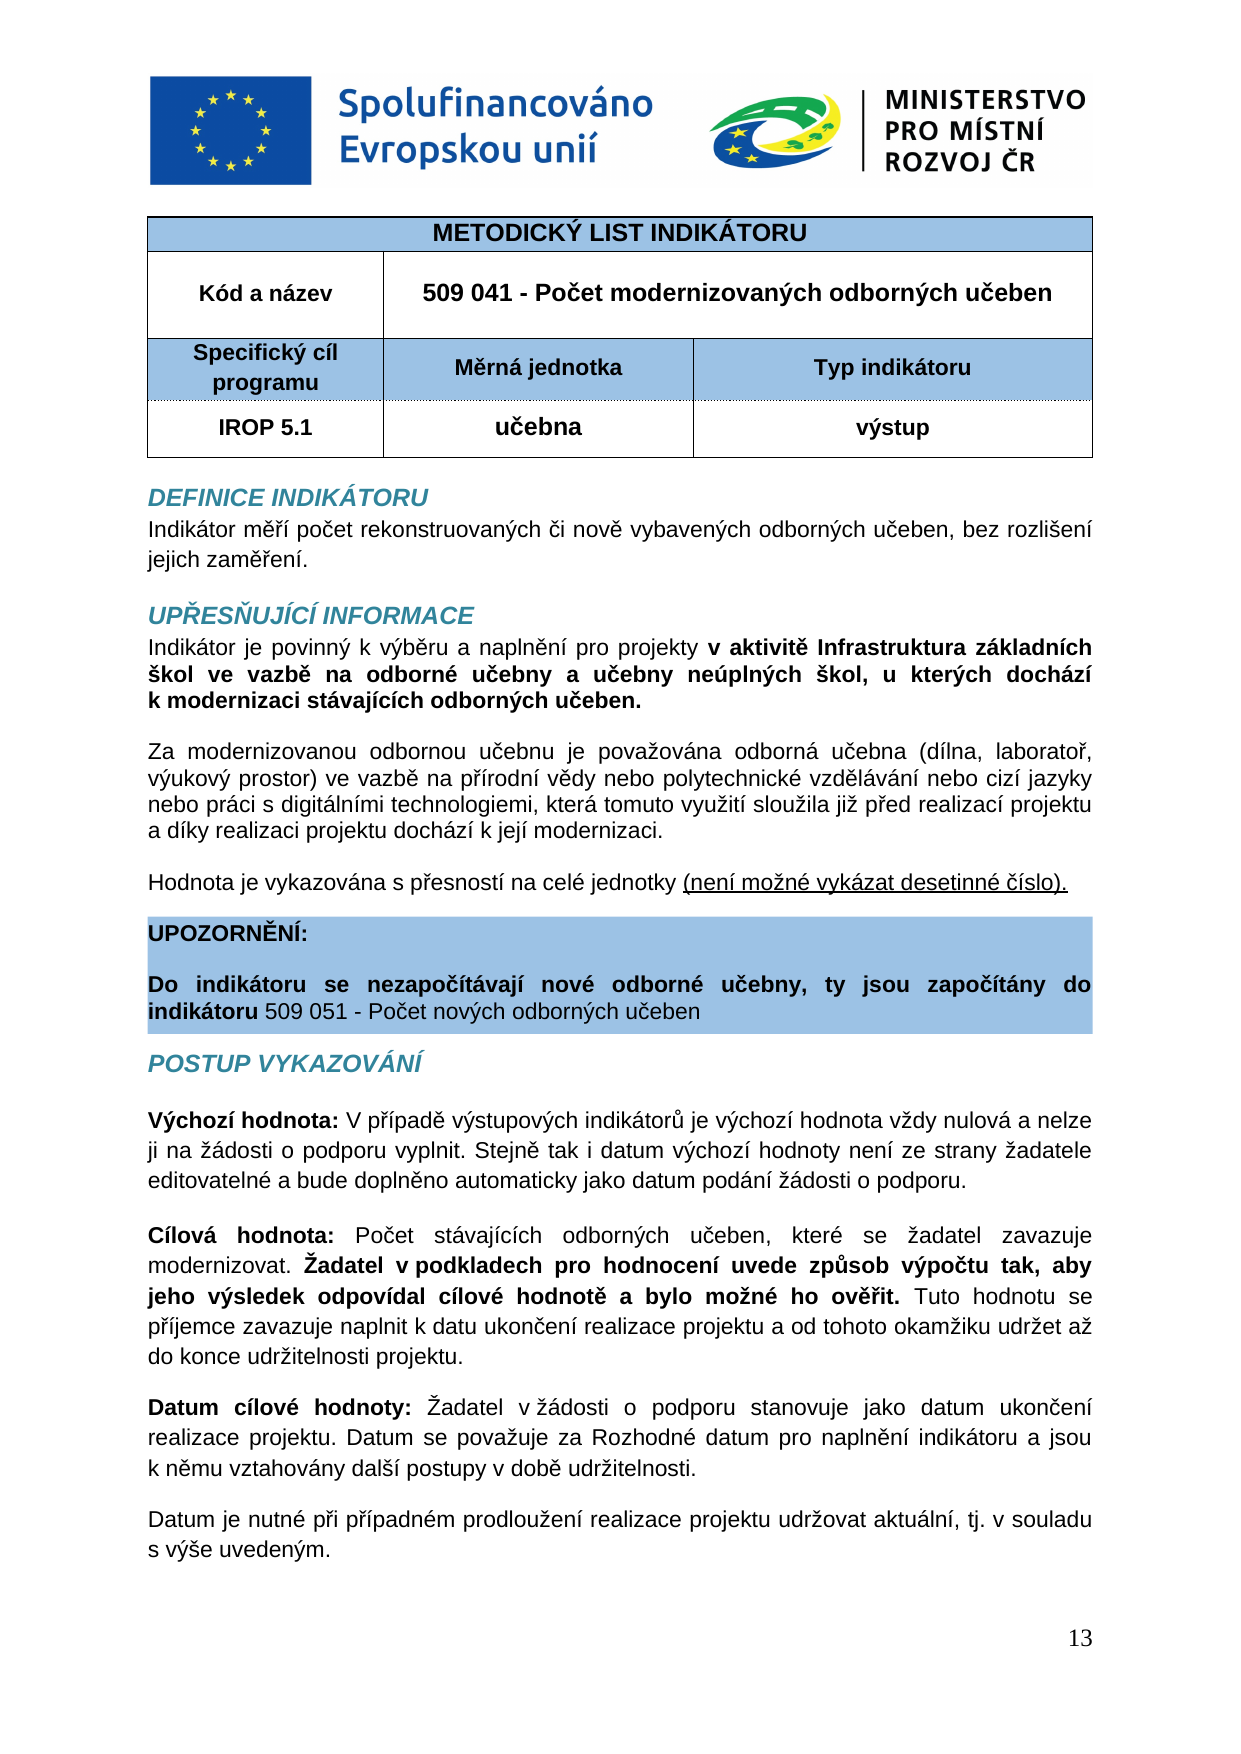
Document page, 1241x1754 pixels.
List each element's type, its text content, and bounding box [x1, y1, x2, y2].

table_cell 509 041 - Počet modernizovaných odborných učeben [384, 252, 1092, 338]
text Definice indikátoru [148, 483, 1093, 512]
text Indikátor měří počet rekonstruovaných či nově vybavených odborných učeben, bez rozlišení jejich zaměření. [148, 516, 1093, 572]
table_header METODICKÝ LIST INDIKÁTORU [148, 218, 1092, 251]
table_cell učebna [384, 400, 693, 457]
text UPOZORNĚNÍ: [148, 920, 1069, 946]
table_cell Typ indikátoru [694, 339, 1092, 400]
table_cell Specifický cíl programu [148, 339, 383, 400]
text postup vykazování [148, 1049, 1093, 1078]
text Datum je nutné při případném prodloužení realizace projektu udržovat aktuální, tj. v souladu s výše uvedeným. [148, 1506, 1093, 1562]
text Výchozí hodnota: V případě výstupových indikátorů je výchozí hodnota vždy nulová a nelze ji na žádosti o podporu vyplnit. Stejně tak i datum výchozí hodnoty není ze strany žadatele editovatelné a bude doplněno automaticky jako datum podání žádosti o podporu. [148, 1107, 1093, 1193]
table_cell Kód a název [148, 252, 383, 338]
text Do indikátoru se nezapočítávají nové odborné učebny, ty jsou započítány do indikátoru 509 051 - Počet nových odborných učeben [148, 971, 1093, 1024]
text Za modernizovanou odbornou učebnu je považována odborná učebna (dílna, laboratoř, výukový prostor) ve vazbě na přírodní vědy nebo polytechnické vzdělávání nebo cizí jazyky nebo práci s digitálními technologiemi, která tomuto využití sloužila již před realizací projektu a díky realizaci projektu dochází k její modernizaci. [148, 738, 1093, 844]
table_cell IROP 5.1 [148, 400, 383, 457]
table_cell výstup [694, 400, 1092, 457]
text Datum cílové hodnoty: Žadatel v žádosti o podporu stanovuje jako datum ukončení realizace projektu. Datum se považuje za Rozhodné datum pro naplnění indikátoru a jsou k němu vztahovány další postupy v době udržitelnosti. [148, 1394, 1093, 1481]
text Upřesňující informace [148, 601, 1093, 630]
table_cell Měrná jednotka [384, 339, 693, 400]
text Indikátor je povinný k výběru a naplnění pro projekty v aktivitě Infrastruktura základních škol ve vazbě na odborné učebny a učebny neúplných škol, u kterých dochází k modernizaci stávajících odborných učeben. [148, 634, 1093, 713]
text Hodnota je vykazována s přesností na celé jednotky (není možné vykázat desetinné číslo). [148, 869, 1093, 895]
picture [147, 73, 1093, 188]
text Cílová hodnota: Počet stávajících odborných učeben, které se žadatel zavazuje modernizovat. Žadatel v podkladech pro hodnocení uvede způsob výpočtu tak, aby jeho výsledek odpovídal cílové hodnotě a bylo možné ho ověřit. Tuto hodnotu se příjemce zavazuje naplnit k datu ukončení realizace projektu a od tohoto okamžiku udržet až do konce udržitelnosti projektu. [148, 1222, 1093, 1369]
